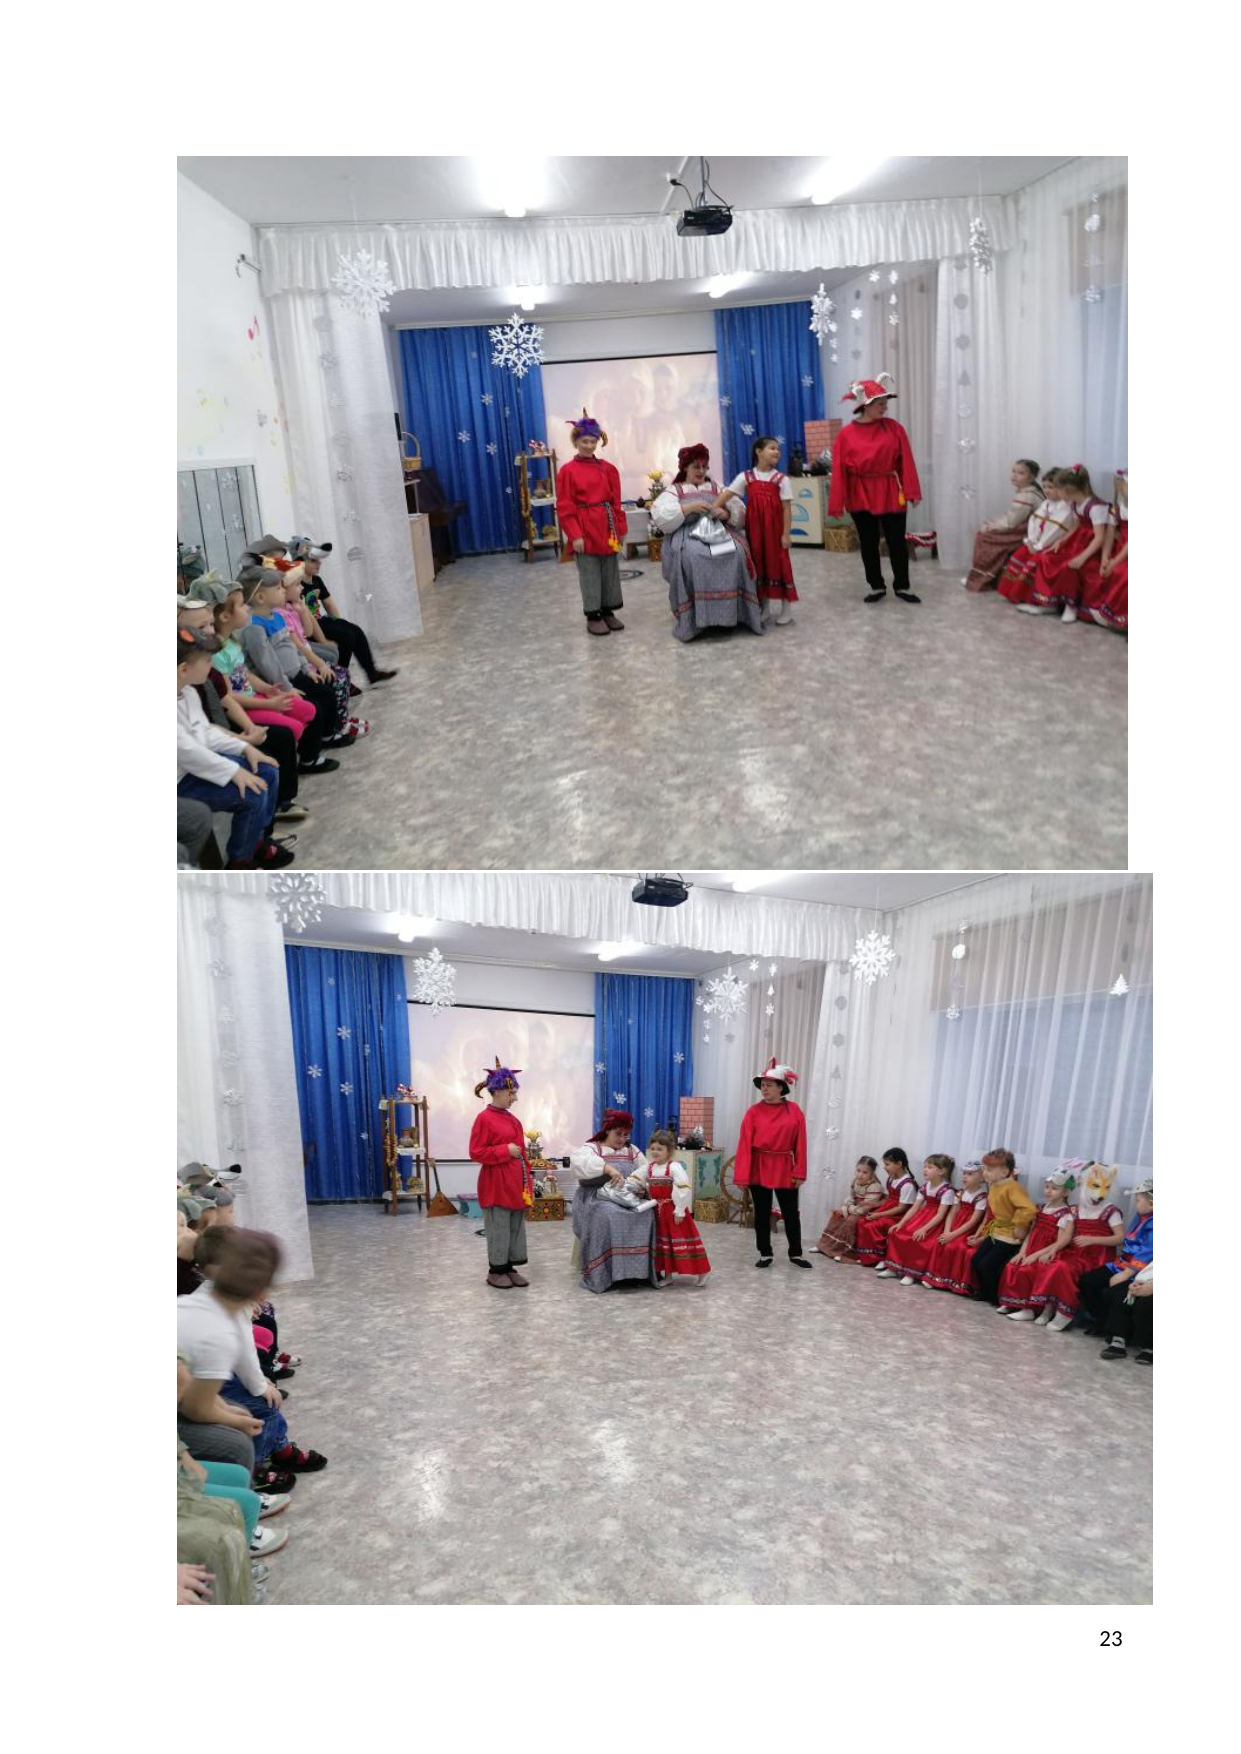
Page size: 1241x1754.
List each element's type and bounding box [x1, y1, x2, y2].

picture [177, 873, 1153, 1605]
picture [177, 156, 1128, 870]
